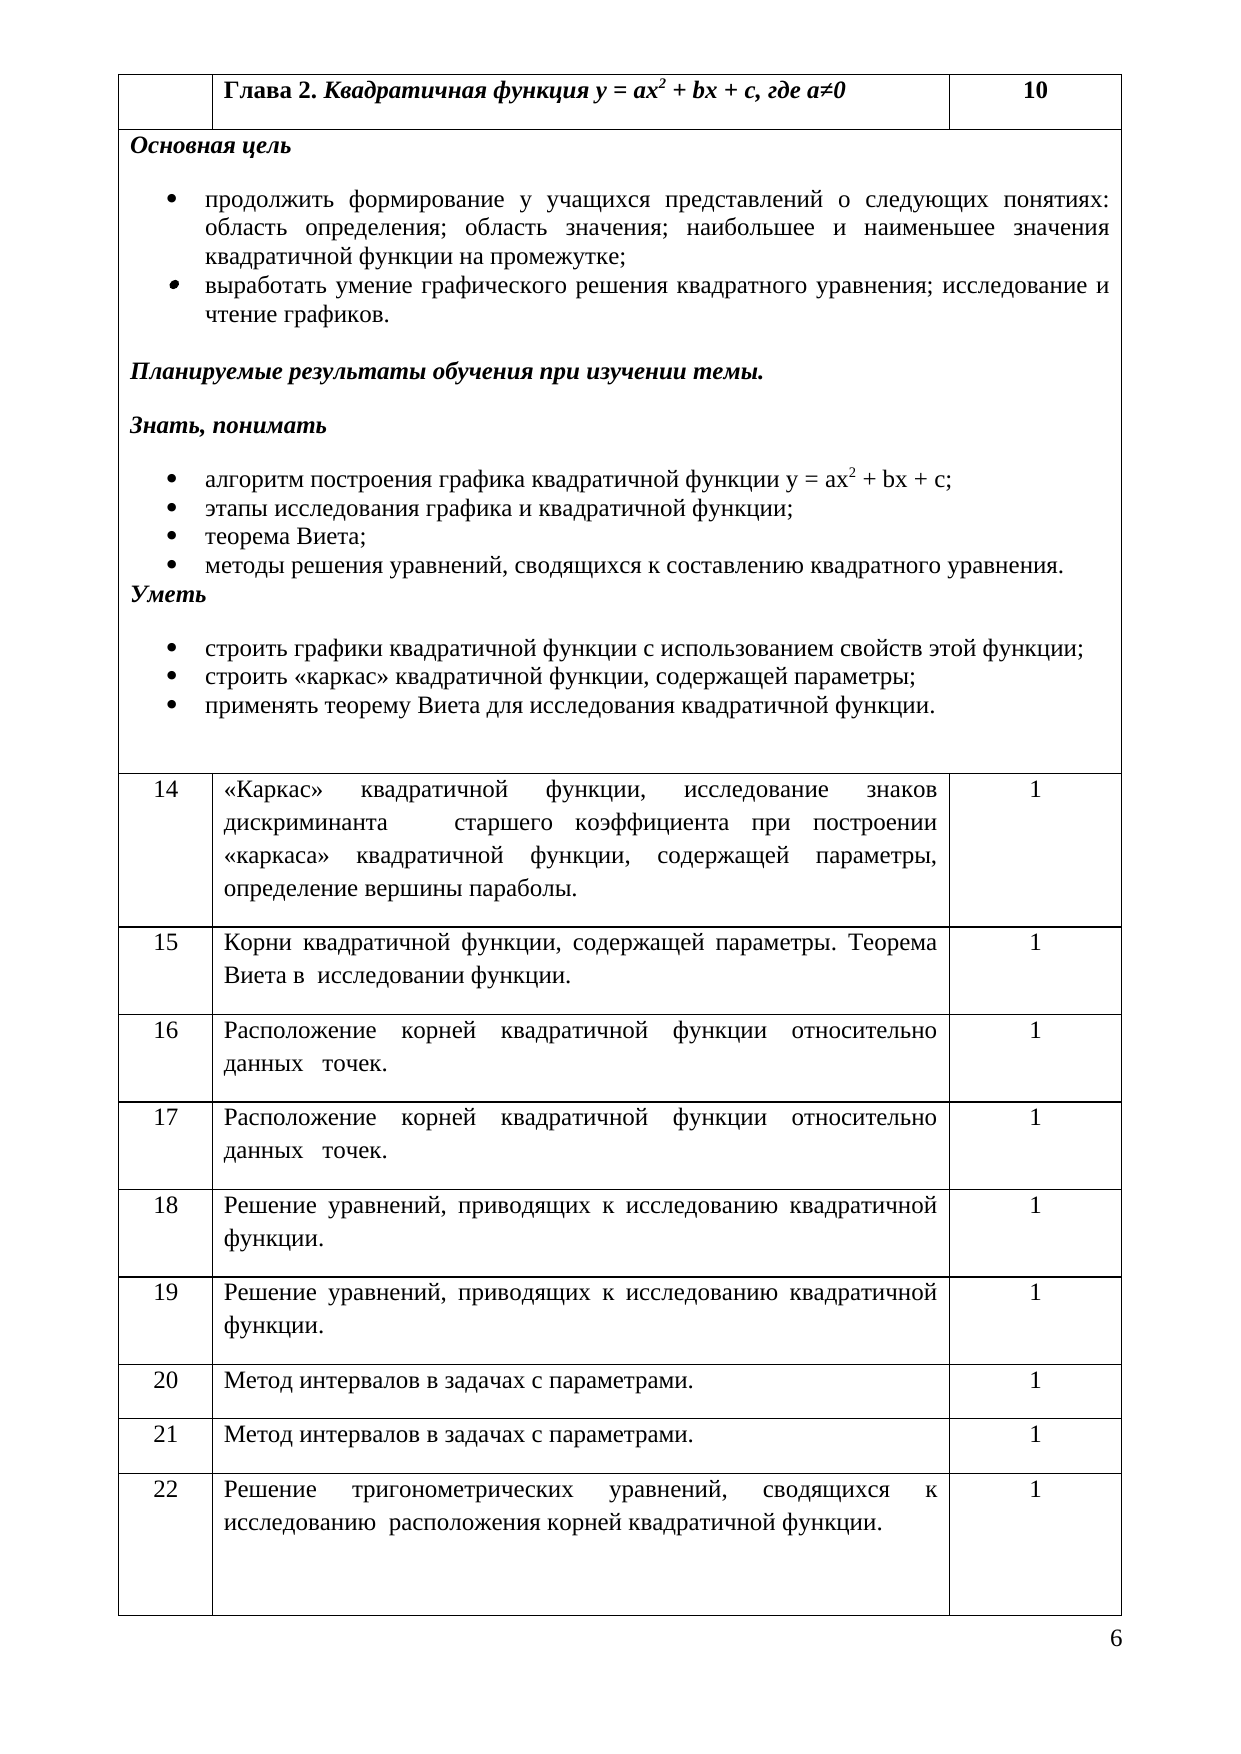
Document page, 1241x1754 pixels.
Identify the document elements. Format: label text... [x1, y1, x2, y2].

table_cell 17 [119, 1103, 212, 1189]
table_cell Глава 2. Квадратичная функция у = ах2 + bх + с, где а≠0 [213, 75, 949, 129]
table_cell 1 [950, 1278, 1121, 1364]
table_cell 1 [950, 1103, 1121, 1189]
table_cell Метод интервалов в задачах с параметрами. [213, 1419, 949, 1473]
table_cell Основная цель продолжить формирование у учащихся представлений о следующих понятиях: область определения; область значения; наибольшее и наименьшее значения квадратичной функции на промежутке; выработать умение графического решения квадратного уравнения; исследование и чтение графиков. Планируемые результаты обучения при изучении темы. Знать, понимать алгоритм построения графика квадратичной функции у = ах2 + bх + с; этапы исследования графика и квадратичной функции; теорема Виета; методы решения уравнений, сводящихся к составлению квадратного уравнения. Уметь строить графики квадратичной функции с использованием свойств этой функции; строить «каркас» квадратичной функции, содержащей параметры; применять теорему Виета для исследования квадратичной функции. [119, 130, 1121, 773]
table_cell 1 [950, 774, 1121, 926]
table_cell Решение уравнений, приводящих к исследованию квадратичной функции. [213, 1278, 949, 1364]
table_cell 1 [950, 1474, 1121, 1614]
table_cell 14 [119, 774, 212, 926]
table_cell 1 [950, 1419, 1121, 1473]
table_cell Метод интервалов в задачах с параметрами. [213, 1365, 949, 1418]
table_cell 10 [950, 75, 1121, 129]
table_cell 20 [119, 1365, 212, 1418]
table_cell Расположение корней квадратичной функции относительно данных точек. [213, 1103, 949, 1189]
table_cell 1 [950, 1365, 1121, 1418]
table_cell 19 [119, 1278, 212, 1364]
table_cell 16 [119, 1015, 212, 1101]
table_cell 15 [119, 928, 212, 1014]
table_cell 1 [950, 928, 1121, 1014]
table_cell [119, 75, 212, 129]
table_cell 21 [119, 1419, 212, 1473]
table_cell Решение уравнений, приводящих к исследованию квадратичной функции. [213, 1190, 949, 1276]
table_cell Корни квадратичной функции, содержащей параметры. Теорема Виета в исследовании функции. [213, 928, 949, 1014]
table_cell 22 [119, 1474, 212, 1614]
table_cell Расположение корней квадратичной функции относительно данных точек. [213, 1015, 949, 1101]
table_cell «Каркас» квадратичной функции, исследование знаков дискриминанта старшего коэффициента при построении «каркаса» квадратичной функции, содержащей параметры, определение вершины параболы. [213, 774, 949, 926]
table_cell 18 [119, 1190, 212, 1276]
table_cell 1 [950, 1015, 1121, 1101]
table_cell Решение тригонометрических уравнений, сводящихся к исследованию расположения корней квадратичной функции. [213, 1474, 949, 1614]
table_cell 1 [950, 1190, 1121, 1276]
